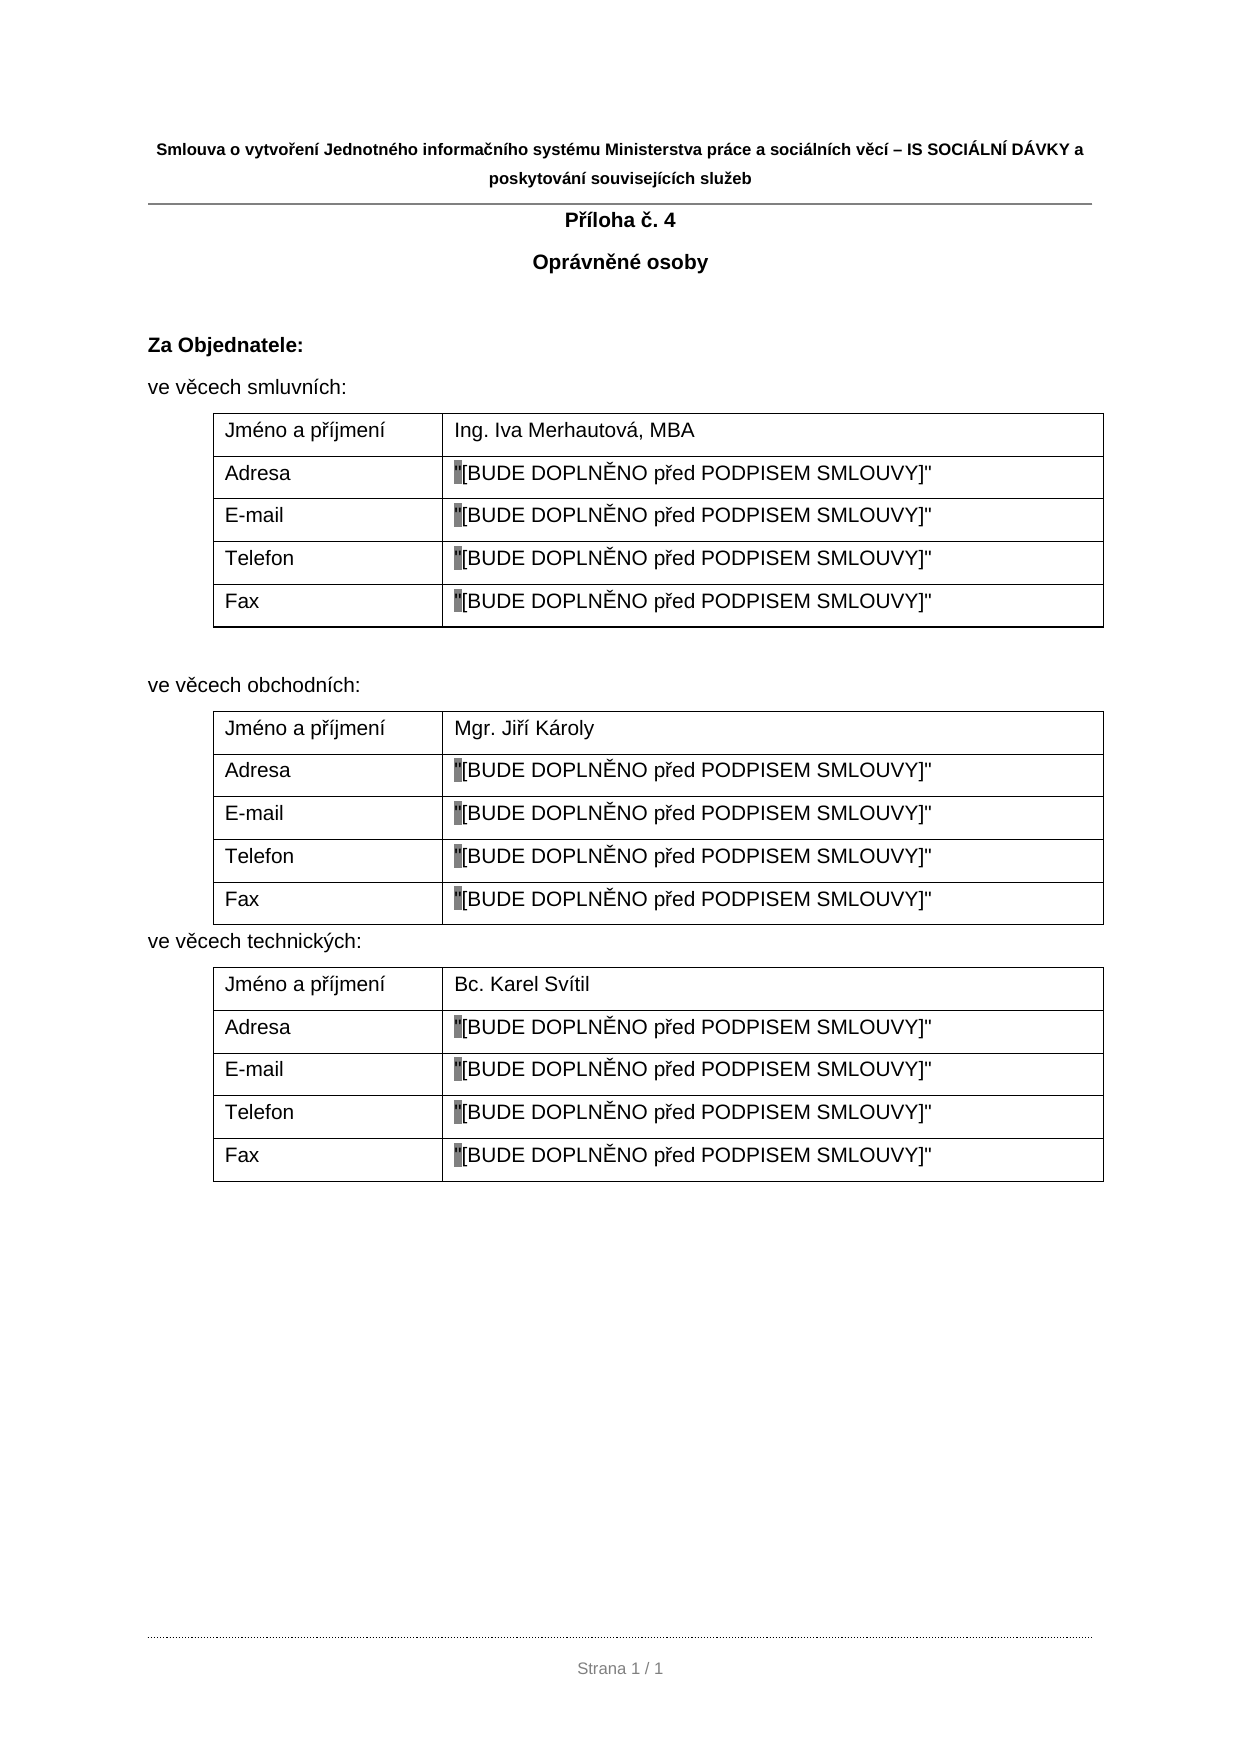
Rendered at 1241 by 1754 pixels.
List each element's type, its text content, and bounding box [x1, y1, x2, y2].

table_cell [443, 457, 1103, 498]
table_header Bc. Karel Svítil [443, 968, 1103, 1010]
table_header Mgr. Jiří Károly [443, 712, 1103, 753]
table_cell E-mail [214, 797, 442, 839]
table_cell E-mail [214, 1054, 442, 1095]
table_cell Telefon [214, 1096, 442, 1138]
table_cell E-mail [214, 499, 442, 541]
text Za Objednatele: [148, 329, 1092, 359]
table_header Jméno a příjmení [214, 968, 442, 1010]
text ve věcech technických: [148, 925, 1092, 954]
table_cell [443, 797, 1103, 839]
table_cell Adresa [214, 755, 442, 796]
table_cell [443, 499, 1103, 541]
table_cell [443, 755, 1103, 796]
table_cell Adresa [214, 1011, 442, 1052]
table_cell Telefon [214, 542, 442, 584]
table_header Ing. Iva Merhautová, MBA [443, 414, 1103, 456]
table_cell [443, 1011, 1103, 1052]
text Příloha č. 4 [148, 205, 1092, 234]
text ve věcech obchodních: [148, 669, 1092, 698]
table_cell [443, 1096, 1103, 1138]
text ve věcech smluvních: [148, 371, 1092, 400]
table_cell [443, 542, 1103, 584]
table_cell Fax [214, 585, 442, 626]
table_cell [443, 1139, 1103, 1181]
table_cell [443, 1054, 1103, 1095]
table_header Jméno a příjmení [214, 712, 442, 753]
table_header Jméno a příjmení [214, 414, 442, 456]
table_cell [443, 883, 1103, 924]
text Oprávněné osoby [148, 246, 1092, 275]
table_cell Telefon [214, 840, 442, 882]
table_cell Fax [214, 1139, 442, 1181]
table_cell Adresa [214, 457, 442, 498]
table_cell Fax [214, 883, 442, 924]
table_cell [443, 840, 1103, 882]
table_cell [443, 585, 1103, 626]
